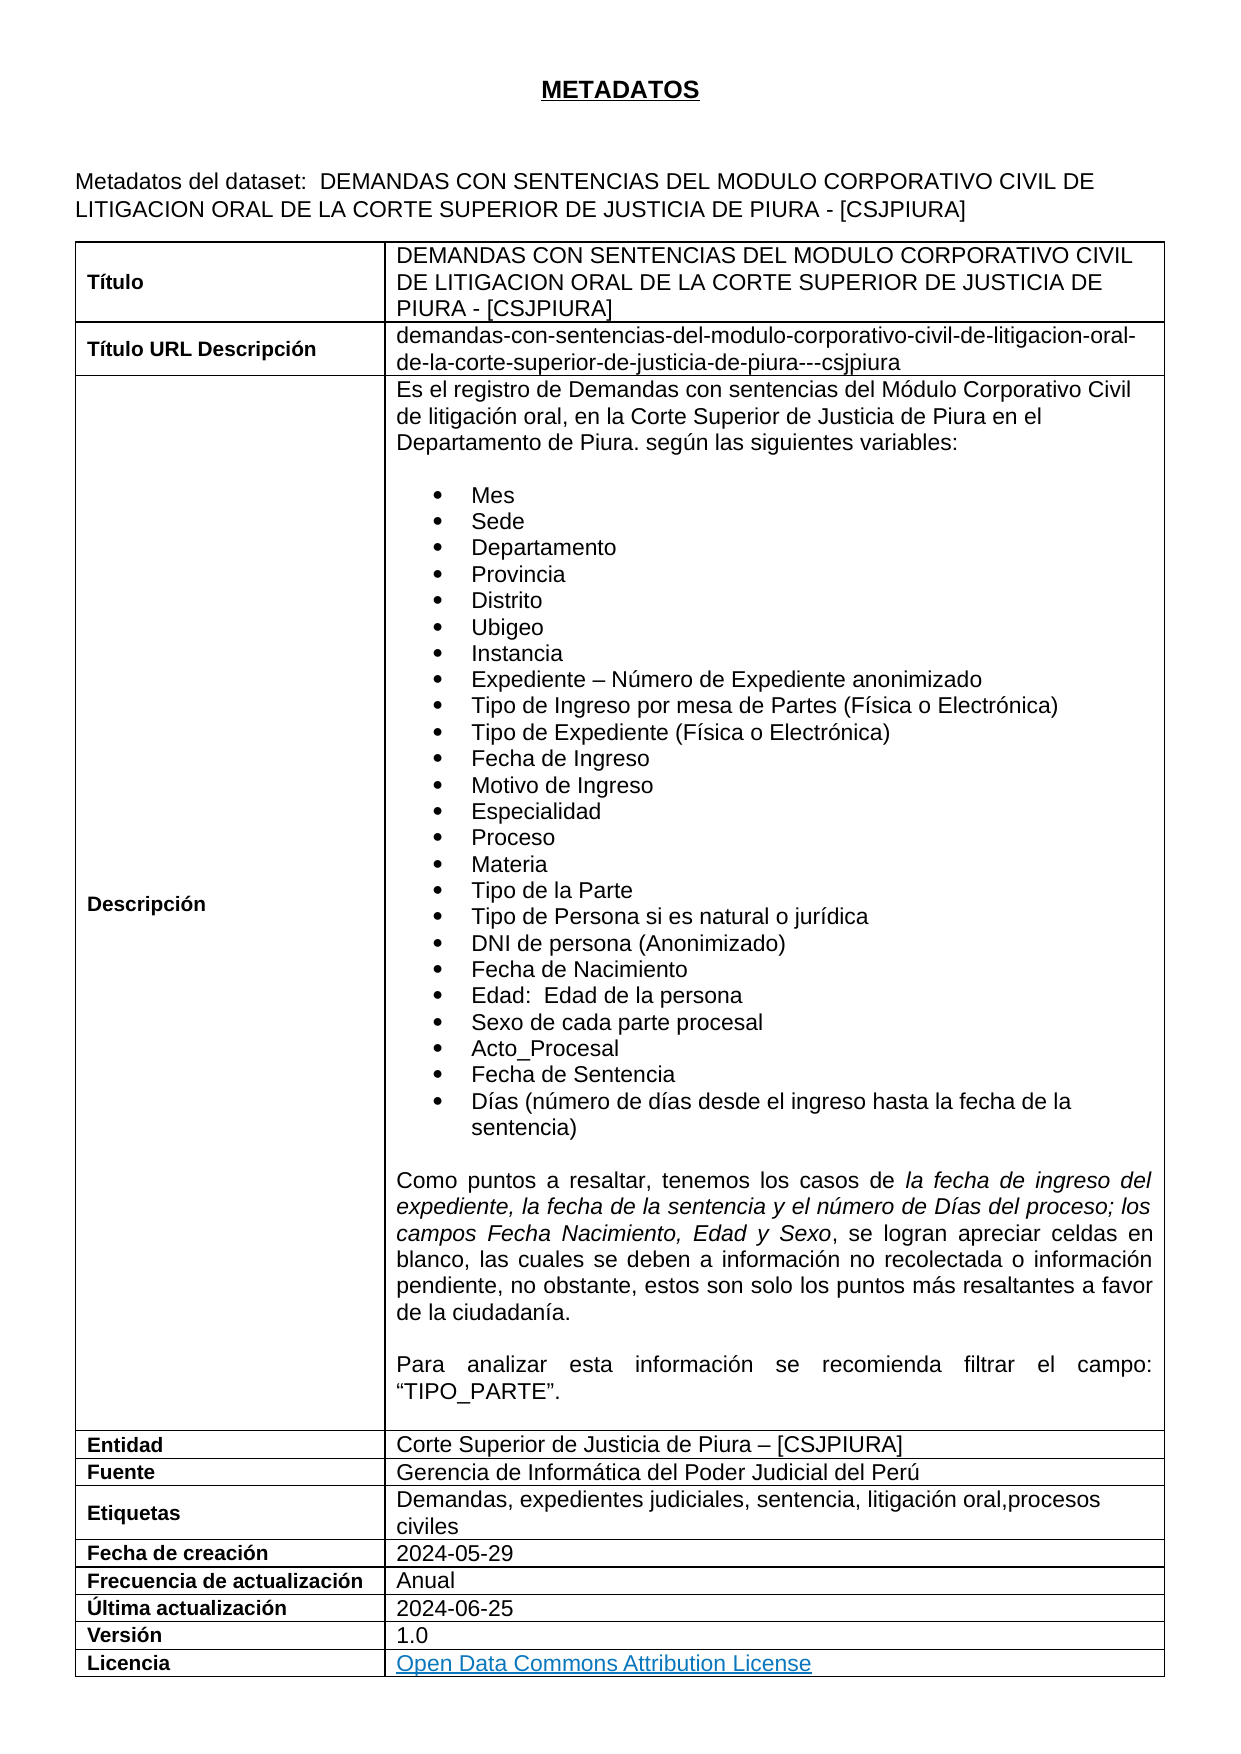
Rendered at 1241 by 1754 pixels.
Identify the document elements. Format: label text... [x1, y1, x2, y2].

table_cell Versión [76, 1622, 384, 1648]
table_cell 1.0 [386, 1622, 1164, 1648]
table_cell Licencia [76, 1650, 384, 1676]
text METADATOS [75, 75, 1165, 104]
table_cell Fuente [76, 1459, 384, 1485]
table_header Título [76, 243, 384, 321]
table_cell Frecuencia de actualización [76, 1568, 384, 1594]
table_cell Última actualización [76, 1595, 384, 1621]
table_cell Etiquetas [76, 1486, 384, 1539]
table_cell Anual [386, 1568, 1164, 1594]
table_cell demandas-con-sentencias-del-modulo-corporativo-civil-de-litigacion-oral-de-la-corte-superior-de-justicia-de-piura---csjpiura [386, 323, 1164, 375]
table_cell Corte Superior de Justicia de Piura – [CSJPIURA] [386, 1431, 1164, 1458]
table_cell Gerencia de Informática del Poder Judicial del Perú [386, 1459, 1164, 1485]
table_cell Fecha de creación [76, 1540, 384, 1566]
table_cell Entidad [76, 1431, 384, 1458]
table_cell Demandas, expedientes judiciales, sentencia, litigación oral,procesos civiles [386, 1486, 1164, 1539]
table_header DEMANDAS CON SENTENCIAS DEL MODULO CORPORATIVO CIVIL DE LITIGACION ORAL DE LA CORTE SUPERIOR DE JUSTICIA DE PIURA - [CSJPIURA] [386, 243, 1164, 321]
table_cell 2024-05-29 [386, 1540, 1164, 1566]
text Metadatos del dataset: DEMANDAS CON SENTENCIAS DEL MODULO CORPORATIVO CIVIL DE LITIGACION ORAL DE LA CORTE SUPERIOR DE JUSTICIA DE PIURA - [CSJPIURA] [75, 168, 1165, 223]
table_cell Open Data Commons Attribution License [386, 1650, 1164, 1676]
table_cell Descripción [76, 376, 384, 1430]
table_cell 2024-06-25 [386, 1595, 1164, 1621]
table_cell Título URL Descripción [76, 323, 384, 375]
table_cell Es el registro de Demandas con sentencias del Módulo Corporativo Civil de litigación oral, en la Corte Superior de Justicia de Piura en el Departamento de Piura. según las siguientes variables: Mes Sede Departamento Provincia Distrito Ubigeo Instancia Expediente – Número de Expediente anonimizado Tipo de Ingreso por mesa de Partes (Física o Electrónica) Tipo de Expediente (Física o Electrónica) Fecha de Ingreso Motivo de Ingreso Especialidad Proceso Materia Tipo de la Parte Tipo de Persona si es natural o jurídica DNI de persona (Anonimizado) Fecha de Nacimiento Edad: Edad de la persona Sexo de cada parte procesal Acto_Procesal Fecha de Sentencia Días (número de días desde el ingreso hasta la fecha de la sentencia) Como puntos a resaltar, tenemos los casos de la fecha de ingreso del expediente, la fecha de la sentencia y el número de Días del proceso; los campos Fecha Nacimiento, Edad y Sexo, se logran apreciar celdas en blanco, las cuales se deben a información no recolectada o información pendiente, no obstante, estos son solo los puntos más resaltantes a favor de la ciudadanía. Para analizar esta información se recomienda filtrar el campo: “TIPO_PARTE”. [386, 376, 1164, 1430]
